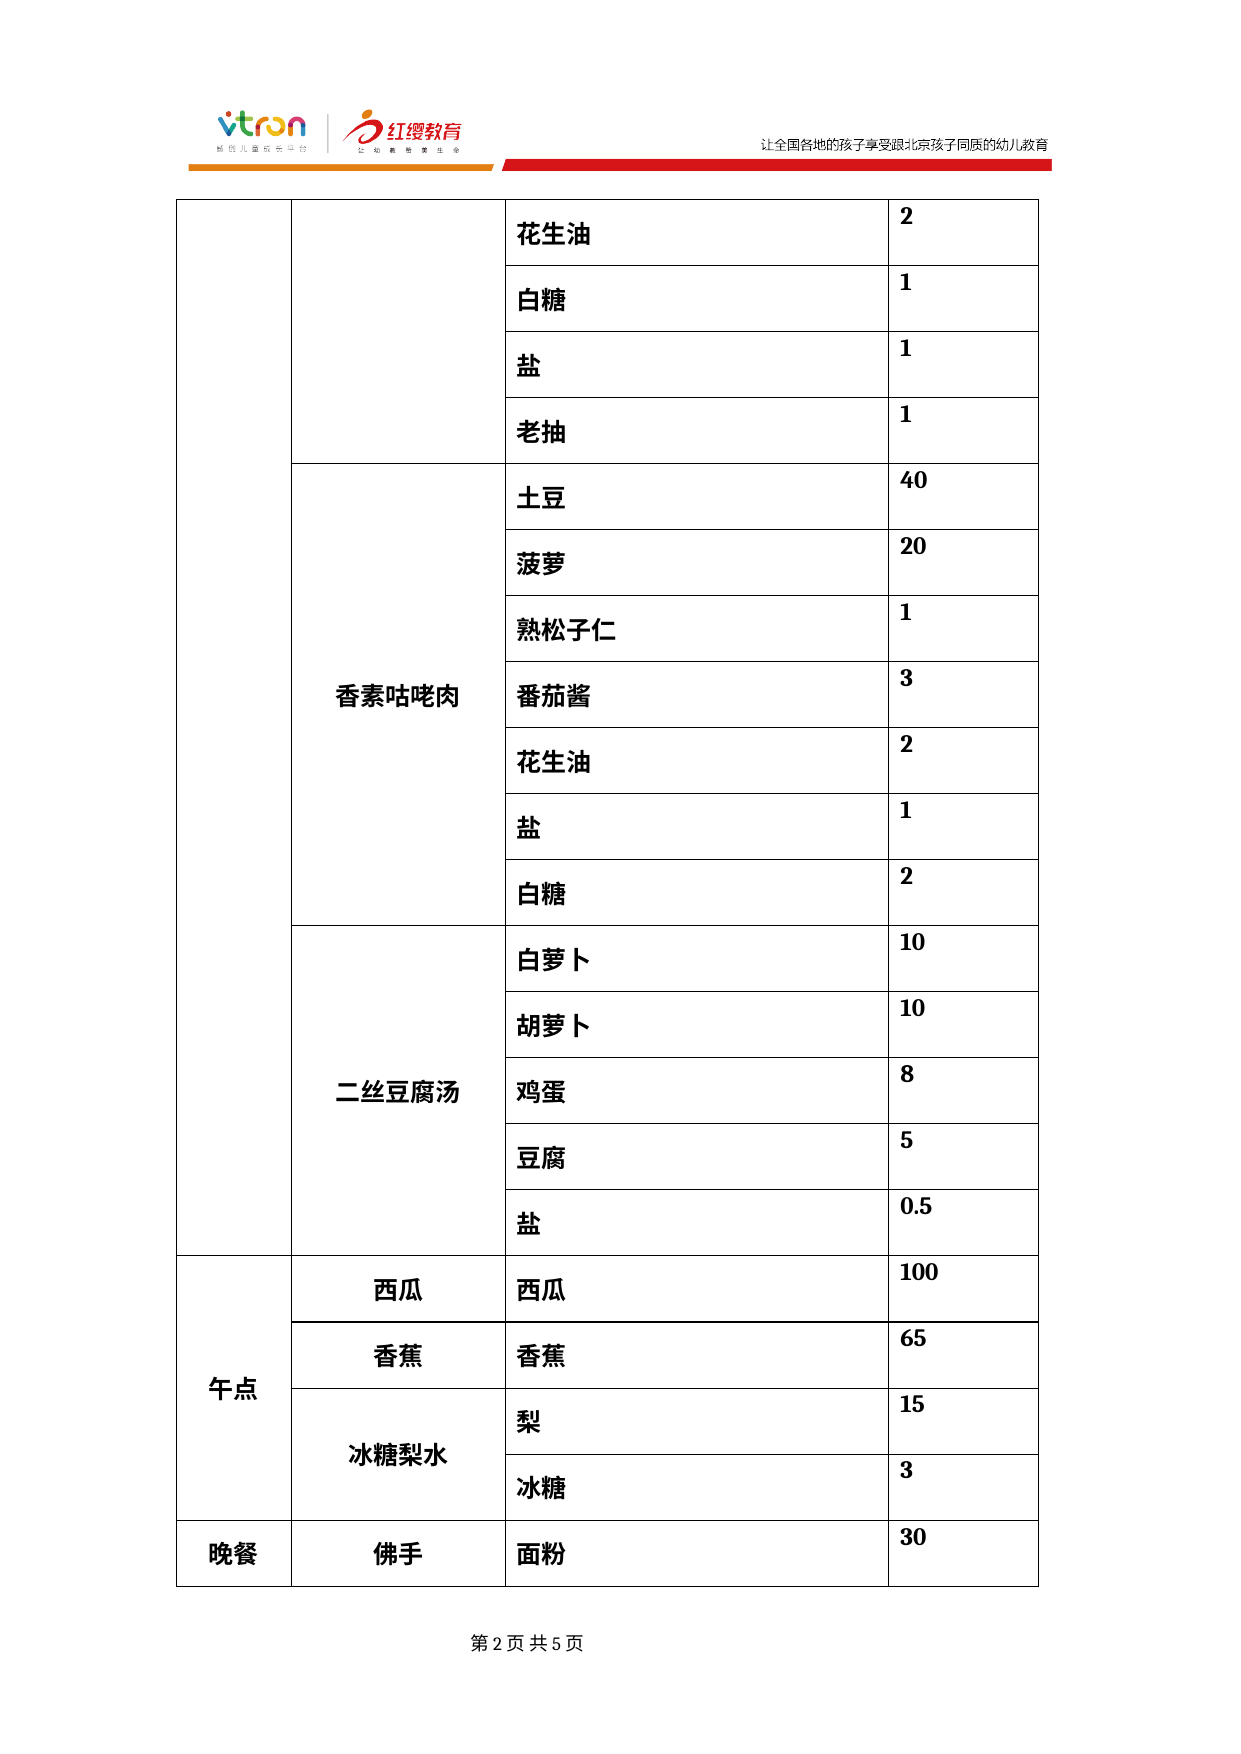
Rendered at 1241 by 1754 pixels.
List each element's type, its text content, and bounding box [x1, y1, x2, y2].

table_cell 0.5 [889, 1190, 1038, 1255]
table_cell 晚餐 [177, 1521, 291, 1586]
table_cell 盐 [506, 1190, 888, 1255]
table_cell 鸡蛋 [506, 1058, 888, 1123]
table_cell 盐 [506, 332, 888, 397]
table_cell 豆腐 [506, 1124, 888, 1189]
table_cell 3 [889, 1455, 1038, 1519]
table_cell 1 [889, 266, 1038, 331]
table_cell 白萝卜 [506, 926, 888, 991]
table_cell 梨 [506, 1389, 888, 1453]
table_cell 1 [889, 596, 1038, 661]
table_cell 面粉 [506, 1521, 888, 1586]
picture [188, 88, 1052, 189]
table_cell 香蕉 [292, 1323, 505, 1387]
table_cell 40 [889, 464, 1038, 529]
table_cell 1 [889, 398, 1038, 463]
table_cell 15 [889, 1389, 1038, 1453]
table_cell 1 [889, 332, 1038, 397]
table_cell 1 [889, 794, 1038, 859]
table_cell 2 [889, 860, 1038, 925]
table_cell 8 [889, 1058, 1038, 1123]
table_cell 佛手 [292, 1521, 505, 1586]
table_cell 10 [889, 992, 1038, 1057]
table_cell 香蕉 [506, 1323, 888, 1387]
table_cell 2 [889, 728, 1038, 793]
table_cell 100 [889, 1256, 1038, 1321]
table_cell 2 [889, 200, 1038, 265]
table_cell 盐 [506, 794, 888, 859]
table_cell 白糖 [506, 266, 888, 331]
table_cell 30 [889, 1521, 1038, 1586]
table_cell 白糖 [506, 860, 888, 925]
table_cell 10 [889, 926, 1038, 991]
table_cell 胡萝卜 [506, 992, 888, 1057]
table_cell 20 [889, 530, 1038, 595]
table_cell 香素咕咾肉 [292, 464, 505, 925]
table_cell 土豆 [506, 464, 888, 529]
table_cell 冰糖梨水 [292, 1389, 505, 1519]
table_cell 番茄酱 [506, 662, 888, 727]
table_cell 菠萝 [506, 530, 888, 595]
table_cell 西瓜 [292, 1256, 505, 1321]
table_cell 熟松子仁 [506, 596, 888, 661]
table_cell 午点 [177, 1256, 291, 1519]
table_cell 3 [889, 662, 1038, 727]
table_cell 花生油 [506, 200, 888, 265]
table_cell 冰糖 [506, 1455, 888, 1519]
table_cell 二丝豆腐汤 [292, 926, 505, 1255]
table_cell 西瓜 [506, 1256, 888, 1321]
table_cell 65 [889, 1323, 1038, 1387]
table_cell 老抽 [506, 398, 888, 463]
table_cell 花生油 [506, 728, 888, 793]
table_cell 5 [889, 1124, 1038, 1189]
